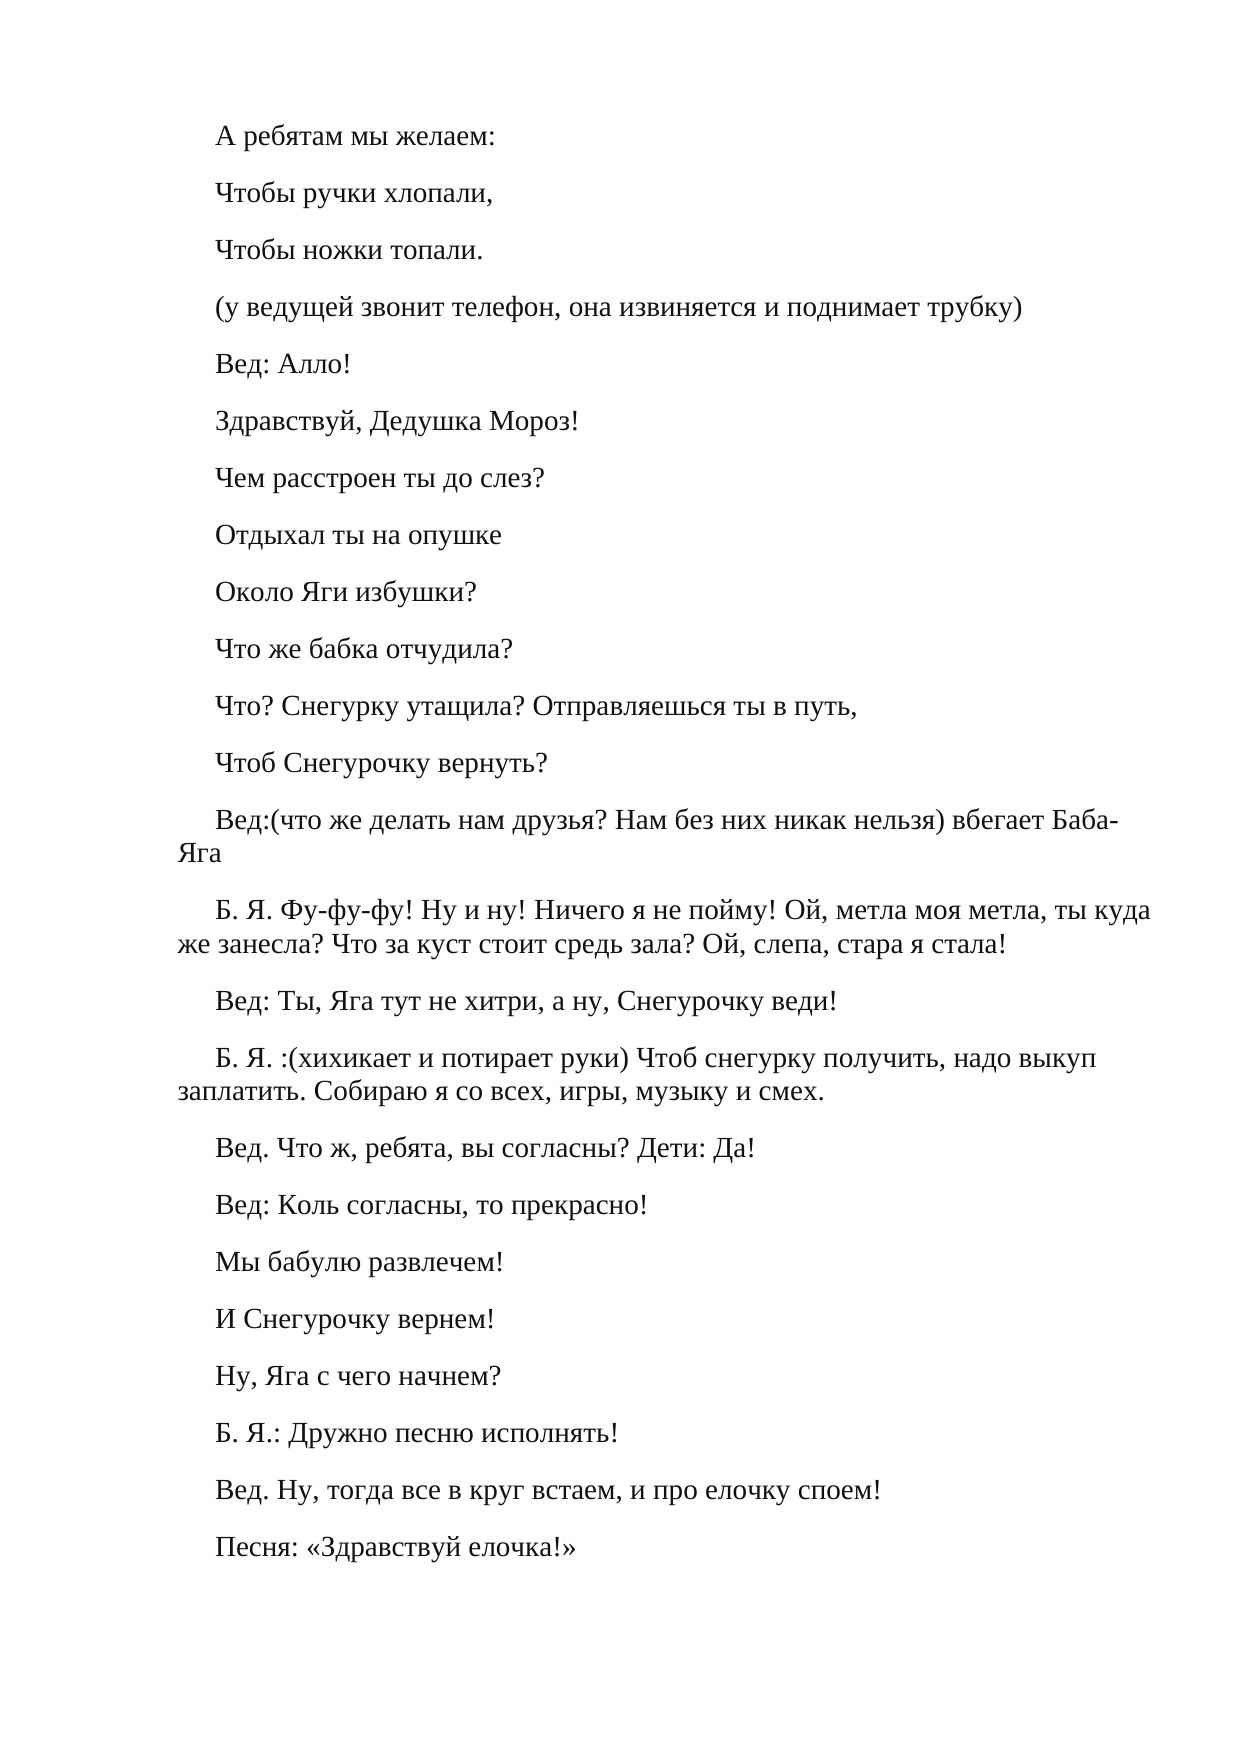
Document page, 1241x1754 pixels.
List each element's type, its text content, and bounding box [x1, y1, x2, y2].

text Ну, Яга с чего начнем? [177, 1358, 1152, 1392]
text Вед:(что же делать нам друзья? Нам без них никак нельзя) вбегает Баба-Яга [177, 802, 1152, 869]
text Песня: «Здравствуй елочка!» [177, 1529, 1152, 1563]
text И Снегурочку вернем! [177, 1301, 1152, 1335]
text Вед. Что ж, ребята, вы согласны? Дети: Да! [177, 1130, 1152, 1164]
text А ребятам мы желаем: [177, 118, 1152, 152]
text (у ведущей звонит телефон, она извиняется и поднимает трубку) [177, 289, 1152, 323]
text Отдыхал ты на опушке [177, 517, 1152, 551]
text Б. Я. Фу-фу-фу! Ну и ну! Ничего я не пойму! Ой, метла моя метла, ты куда же занесла? Что за куст стоит средь зала? Ой, слепа, стара я стала! [177, 892, 1152, 959]
text Около Яги избушки? [177, 574, 1152, 607]
text Вед: Коль согласны, то прекрасно! [177, 1187, 1152, 1221]
text Что же бабка отчудила? [177, 631, 1152, 664]
text Вед: Алло! [177, 346, 1152, 379]
text Чтобы ножки топали. [177, 232, 1152, 266]
text Чтоб Снегурочку вернуть? [177, 745, 1152, 778]
text Здравствуй, Дедушка Мороз! [177, 403, 1152, 437]
text Б. Я. :(хихикает и потирает руки) Чтоб снегурку получить, надо выкуп заплатить. Собираю я со всех, игры, музыку и смех. [177, 1040, 1152, 1107]
text Вед: Ты, Яга тут не хитри, а ну, Снегурочку веди! [177, 983, 1152, 1016]
text Б. Я.: Дружно песню исполнять! [177, 1415, 1152, 1449]
text Чем расстроен ты до слез? [177, 460, 1152, 493]
text Мы бабулю развлечем! [177, 1244, 1152, 1278]
text Вед. Ну, тогда все в круг встаем, и про елочку споем! [177, 1472, 1152, 1506]
text Чтобы ручки хлопали, [177, 175, 1152, 209]
text Что? Снегурку утащила? Отправляешься ты в путь, [177, 688, 1152, 721]
